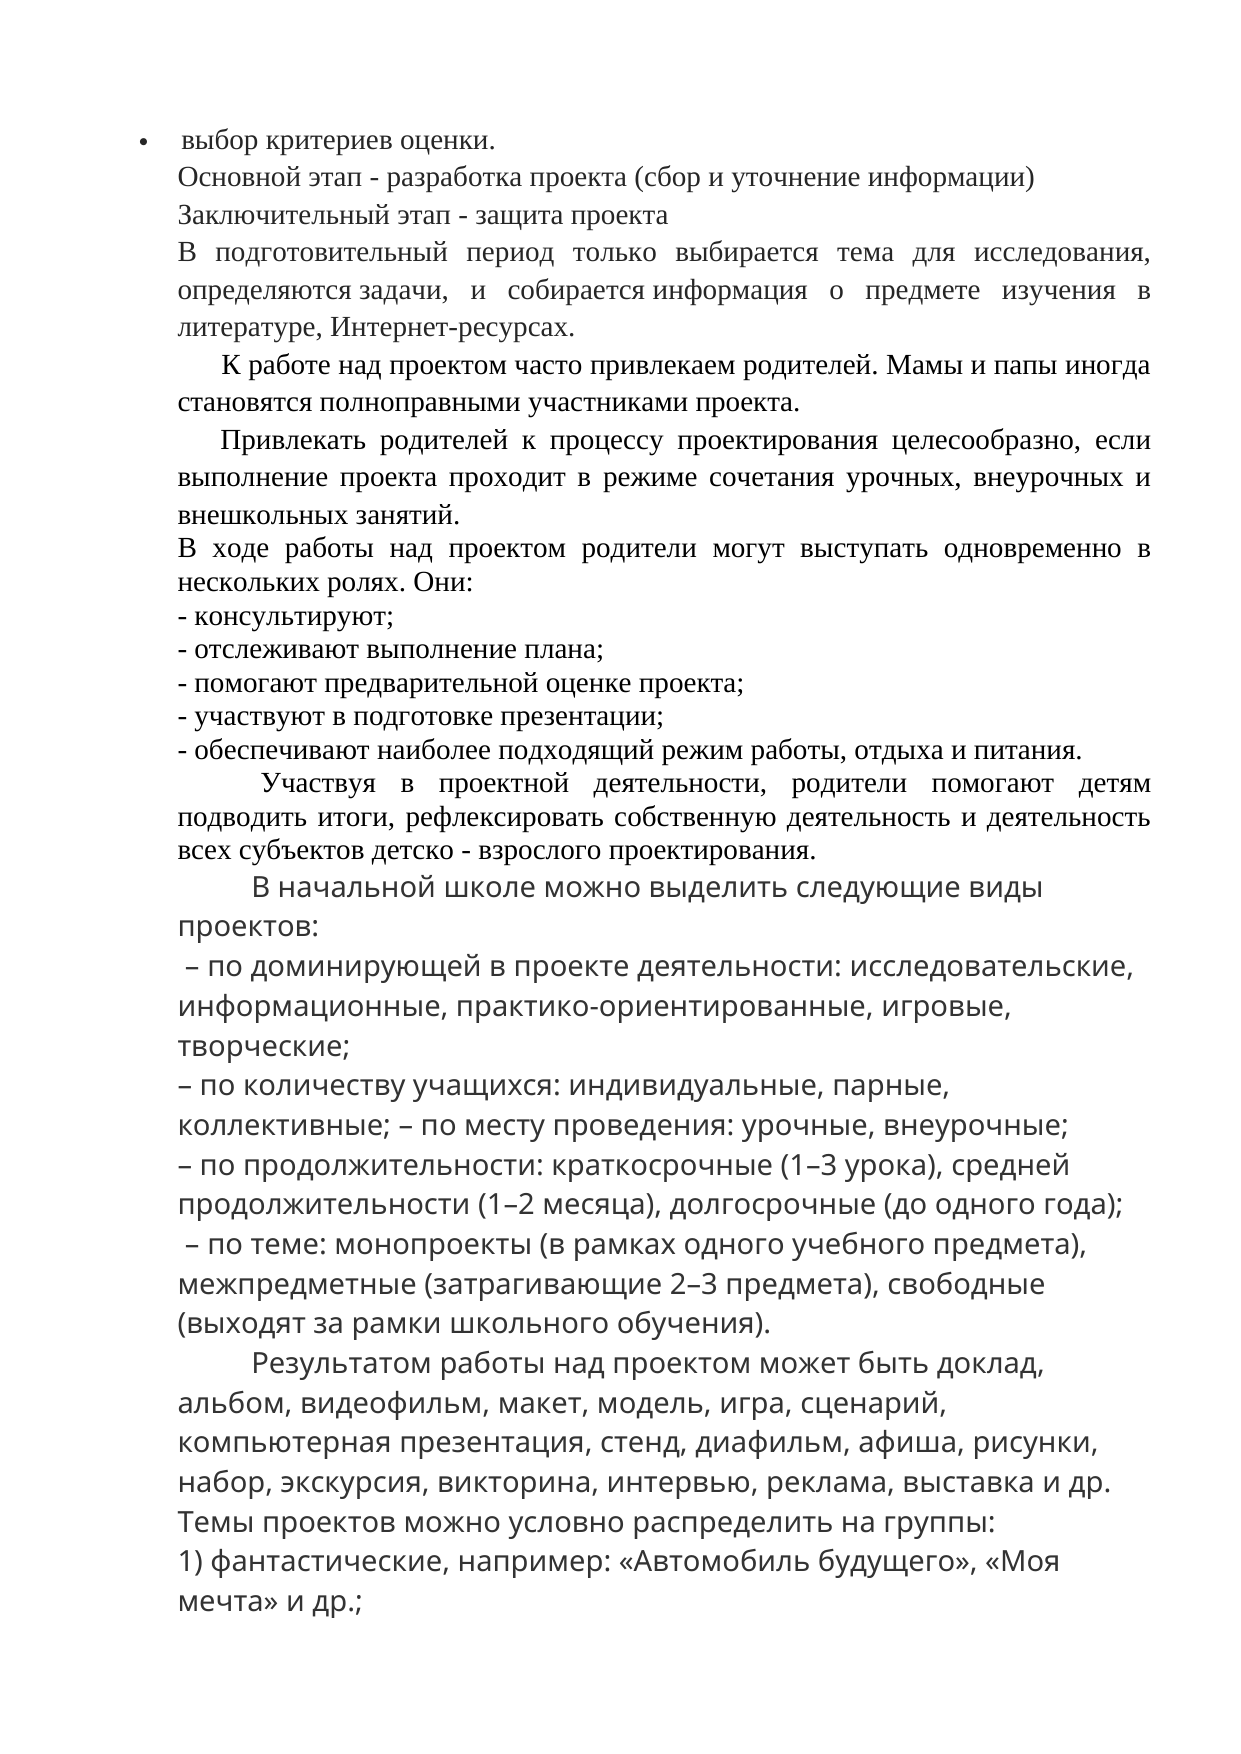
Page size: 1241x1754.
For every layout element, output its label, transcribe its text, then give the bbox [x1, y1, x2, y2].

text  выбор критериев оценки. [140, 118, 1152, 156]
text – по теме: монопроекты (в рамках одного учебного предмета), межпредметные (затрагивающие 2–3 предмета), свободные (выходят за рамки школьного обучения). [177, 1223, 1152, 1342]
text – по продолжительности: краткосрочные (1–3 урока), средней продолжительности (1–2 месяца), долгосрочные (до одного года); [177, 1144, 1152, 1223]
text - помогают предварительной оценке проекта; [177, 665, 1152, 698]
text В подготовительный период только выбирается тема для исследования, определяются задачи, и собирается информация о предмете изучения в литературе, Интернет-ресурсах. [177, 231, 1152, 343]
text Темы проектов можно условно распределить на группы: [177, 1501, 1152, 1541]
text Основной этап - разработка проекта (сбор и уточнение информации) [177, 156, 1152, 193]
text - обеспечивают наиболее подходящий режим работы, отдыха и питания. [177, 732, 1152, 765]
text Заключительный этап - защита проекта [177, 193, 1152, 231]
text Привлекать родителей к процессу проектирования целесообразно, если выполнение проекта проходит в режиме сочетания урочных, внеурочных и внешкольных занятий. [177, 418, 1152, 531]
text В начальной школе можно выделить следующие виды проектов: [177, 866, 1152, 945]
text К работе над проектом часто привлекаем родителей. Мамы и папы иногда становятся полноправными участниками проекта. [177, 343, 1152, 418]
text - участвуют в подготовке презентации; [177, 698, 1152, 732]
text – по доминирующей в проекте деятельности: исследовательские, информационные, практико-ориентированные, игровые, творческие; [177, 945, 1152, 1064]
text – по количеству учащихся: индивидуальные, парные, коллективные; – по месту проведения: урочные, внеурочные; [177, 1064, 1152, 1144]
text Участвуя в проектной деятельности, родители помогают детям подводить итоги, рефлексировать собственную деятельность и деятельность всех субъектов детско - взрослого проектирования. [177, 765, 1152, 866]
text - отслеживают выполнение плана; [177, 631, 1152, 665]
text - консультируют; [177, 598, 1152, 631]
text 1) фантастические, например: «Автомобиль будущего», «Моя мечта» и др.; [177, 1541, 1152, 1620]
text Результатом работы над проектом может быть доклад, альбом, видеофильм, макет, модель, игра, сценарий, компьютерная презентация, стенд, диафильм, афиша, рисунки, набор, экскурсия, викторина, интервью, реклама, выставка и др. [177, 1342, 1152, 1501]
text В ходе работы над проектом родители могут выступать одновременно в нескольких ролях. Они: [177, 531, 1152, 598]
